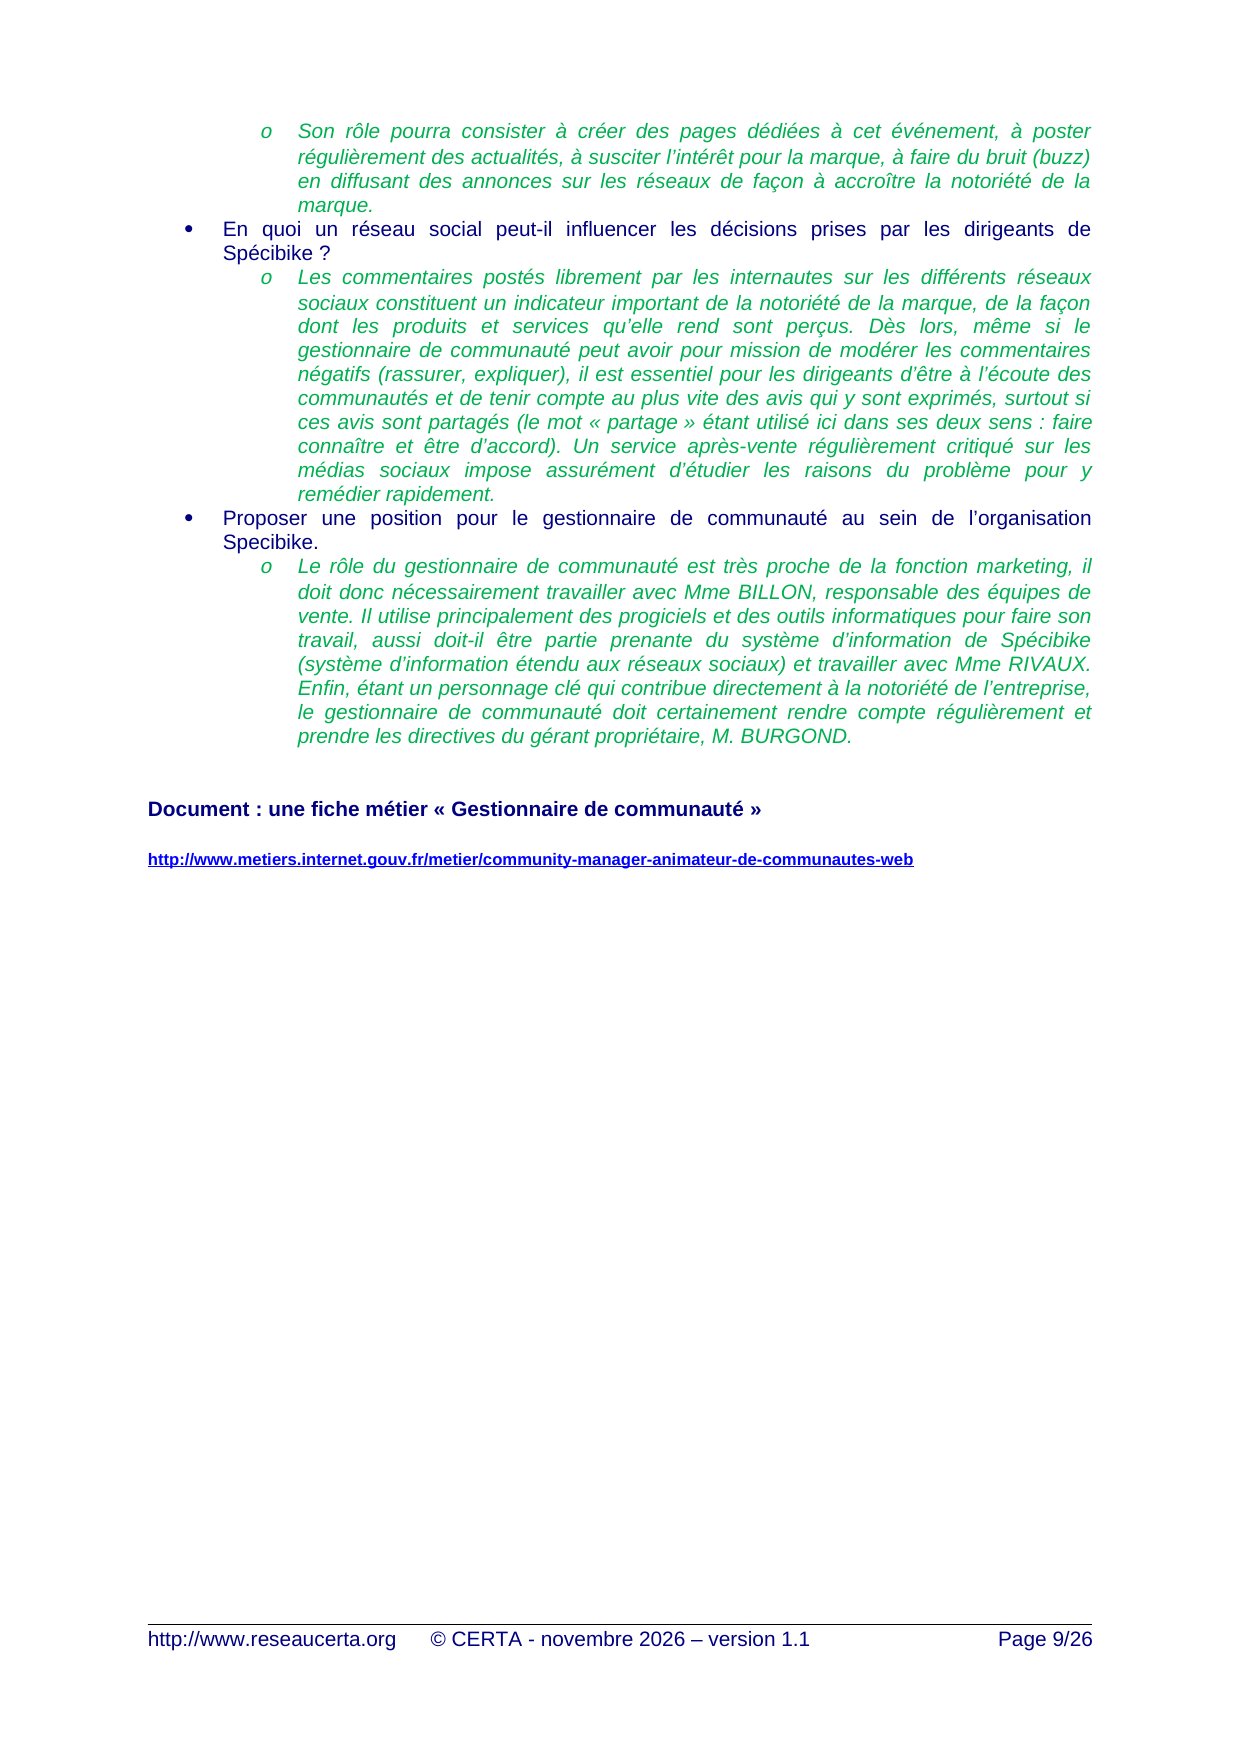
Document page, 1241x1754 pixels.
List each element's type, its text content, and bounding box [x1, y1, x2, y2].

subtitle http://www.metiers.internet.gouv.fr/metier/community-manager-animateur-de-communautes-web [148, 849, 1092, 869]
list Le rôle du gestionnaire de communauté est très proche de la fonction marketing, il doit donc nécessairement travailler avec Mme BILLON, responsable des équipes de vente. Il utilise principalement des progiciels et des outils informatiques pour faire son travail, aussi doit-il être partie prenante du système d’information de Spécibike (système d’information étendu aux réseaux sociaux) et travailler avec Mme RIVAUX. Enfin, étant un personnage clé qui contribue directement à la notoriété de l’entreprise, le gestionnaire de communauté doit certainement rendre compte régulièrement et prendre les directives du gérant propriétaire, M. BURGOND. [260, 554, 1092, 747]
list Les commentaires postés librement par les internautes sur les différents réseaux sociaux constituent un indicateur important de la notoriété de la marque, de la façon dont les produits et services qu’elle rend sont perçus. Dès lors, même si le gestionnaire de communauté peut avoir pour mission de modérer les commentaires négatifs (rassurer, expliquer), il est essentiel pour les dirigeants d’être à l’écoute des communautés et de tenir compte au plus vite des avis qui y sont exprimés, surtout si ces avis sont partagés (le mot « partage » étant utilisé ici dans ses deux sens : faire connaître et être d’accord). Un service après-vente régulièrement critiqué sur les médias sociaux impose assurément d’étudier les raisons du problème pour y remédier rapidement. [260, 264, 1092, 506]
text Document : une fiche métier « Gestionnaire de communauté » [148, 796, 1092, 820]
list Son rôle pourra consister à créer des pages dédiées à cet événement, à poster régulièrement des actualités, à susciter l’intérêt pour la marque, à faire du bruit (buzz) en diffusant des annonces sur les réseaux de façon à accroître la notoriété de la marque. [260, 119, 1092, 216]
list En quoi un réseau social peut-il influencer les décisions prises par les dirigeants de Spécibike ? [185, 216, 1092, 264]
list Proposer une position pour le gestionnaire de communauté au sein de l’organisation Specibike. [185, 506, 1092, 554]
